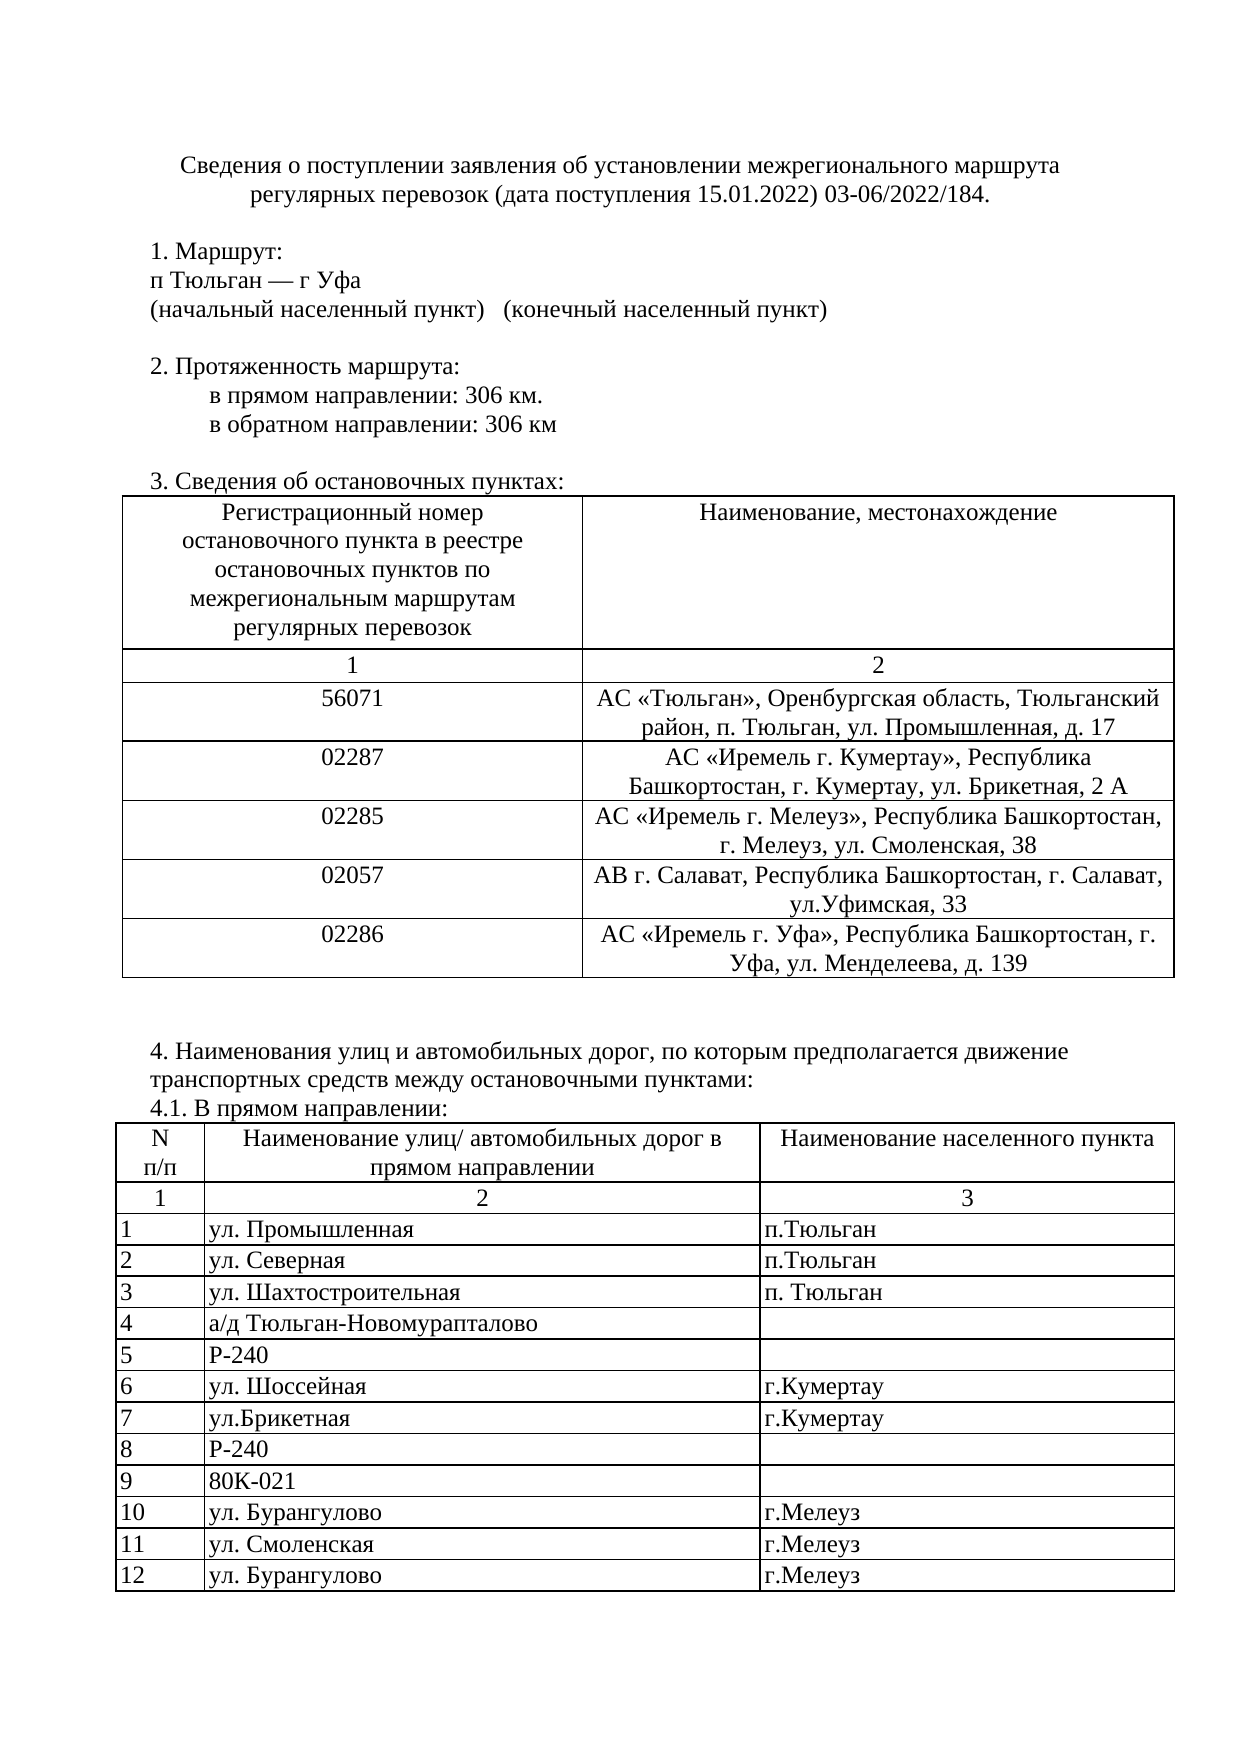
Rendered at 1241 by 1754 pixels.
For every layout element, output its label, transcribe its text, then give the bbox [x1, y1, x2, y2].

table_cell Р-240 [205, 1340, 759, 1370]
table_header N п/п [117, 1124, 204, 1181]
table_cell [761, 1308, 1174, 1338]
table_cell ул. Северная [205, 1246, 759, 1275]
table_cell 80К-021 [205, 1466, 759, 1496]
table_cell ул. Промышленная [205, 1214, 759, 1244]
table_cell а/д Тюльган-Новомурапталово [205, 1308, 759, 1338]
table_cell ул. Бурангулово [205, 1560, 759, 1590]
table_cell г.Мелеуз [761, 1497, 1174, 1527]
table_cell г.Кумертау [761, 1371, 1174, 1401]
table_header Наименование улиц/ автомобильных дорог в прямом направлении [205, 1124, 759, 1181]
table_cell п.Тюльган [761, 1214, 1174, 1244]
text 2. Протяженность маршрута: [150, 351, 1090, 380]
table_cell 2 [117, 1246, 204, 1275]
table_header Наименование, местонахождение [583, 497, 1173, 648]
table_cell 3 [117, 1277, 204, 1307]
table_cell 1 [117, 1183, 204, 1212]
text 4.1. В прямом направлении: [150, 1093, 1090, 1122]
table_cell АС «Тюльган», Оренбургская область, Тюльганский район, п. Тюльган, ул. Промышленная, д. 17 [583, 683, 1173, 740]
table_cell 1 [123, 650, 582, 681]
table_cell 11 [117, 1529, 204, 1558]
text п Тюльган — г Уфа [150, 265, 1090, 294]
table_cell ул. Бурангулово [205, 1497, 759, 1527]
table_cell 6 [117, 1371, 204, 1401]
table_cell Р-240 [205, 1434, 759, 1464]
table_cell г.Мелеуз [761, 1560, 1174, 1590]
text 1. Маршрут: [150, 236, 1090, 265]
table_cell 1 [117, 1214, 204, 1244]
text Сведения о поступлении заявления об установлении межрегионального маршрута регулярных перевозок (дата поступления 15.01.2022) 03-06/2022/184. [150, 150, 1090, 207]
text (начальный населенный пункт) (конечный населенный пункт) [150, 294, 1090, 322]
table_cell 2 [205, 1183, 759, 1212]
text в обратном направлении: 306 км [150, 409, 1090, 437]
table_cell АС «Иремель г. Кумертау», Республика Башкортостан, г. Кумертау, ул. Брикетная, 2 А [583, 742, 1173, 799]
table_cell ул.Брикетная [205, 1403, 759, 1433]
table_header Регистрационный номер остановочного пункта в реестре остановочных пунктов по межрегиональным маршрутам регулярных перевозок [123, 497, 582, 648]
table_cell г.Мелеуз [761, 1529, 1174, 1558]
text 3. Сведения об остановочных пунктах: [150, 466, 1090, 495]
table_cell 7 [117, 1403, 204, 1433]
table_cell [761, 1340, 1174, 1370]
table_cell 02287 [123, 742, 582, 799]
table_cell 02286 [123, 919, 582, 977]
table_cell п. Тюльган [761, 1277, 1174, 1307]
text 4. Наименования улиц и автомобильных дорог, по которым предполагается движение транспортных средств между остановочными пунктами: [150, 1036, 1090, 1093]
table_cell ул. Смоленская [205, 1529, 759, 1558]
table_cell 3 [761, 1183, 1174, 1212]
table_cell п.Тюльган [761, 1246, 1174, 1275]
table_cell 02285 [123, 801, 582, 858]
table_cell [761, 1434, 1174, 1464]
table_header Наименование населенного пункта [761, 1124, 1174, 1181]
table_cell ул. Шоссейная [205, 1371, 759, 1401]
table_cell АВ г. Салават, Республика Башкортостан, г. Салават, ул.Уфимская, 33 [583, 860, 1173, 918]
table_cell 9 [117, 1466, 204, 1496]
table_cell ул. Шахтостроительная [205, 1277, 759, 1307]
table_cell 2 [583, 650, 1173, 681]
table_cell 8 [117, 1434, 204, 1464]
table_cell 02057 [123, 860, 582, 918]
table_cell 12 [117, 1560, 204, 1590]
table_cell 56071 [123, 683, 582, 740]
table_cell г.Кумертау [761, 1403, 1174, 1433]
table_cell 5 [117, 1340, 204, 1370]
table_cell АС «Иремель г. Мелеуз», Республика Башкортостан, г. Мелеуз, ул. Смоленская, 38 [583, 801, 1173, 858]
table_cell 10 [117, 1497, 204, 1527]
table_cell [761, 1466, 1174, 1496]
table_cell 4 [117, 1308, 204, 1338]
text в прямом направлении: 306 км. [150, 380, 1090, 409]
table_cell АС «Иремель г. Уфа», Республика Башкортостан, г. Уфа, ул. Менделеева, д. 139 [583, 919, 1173, 977]
